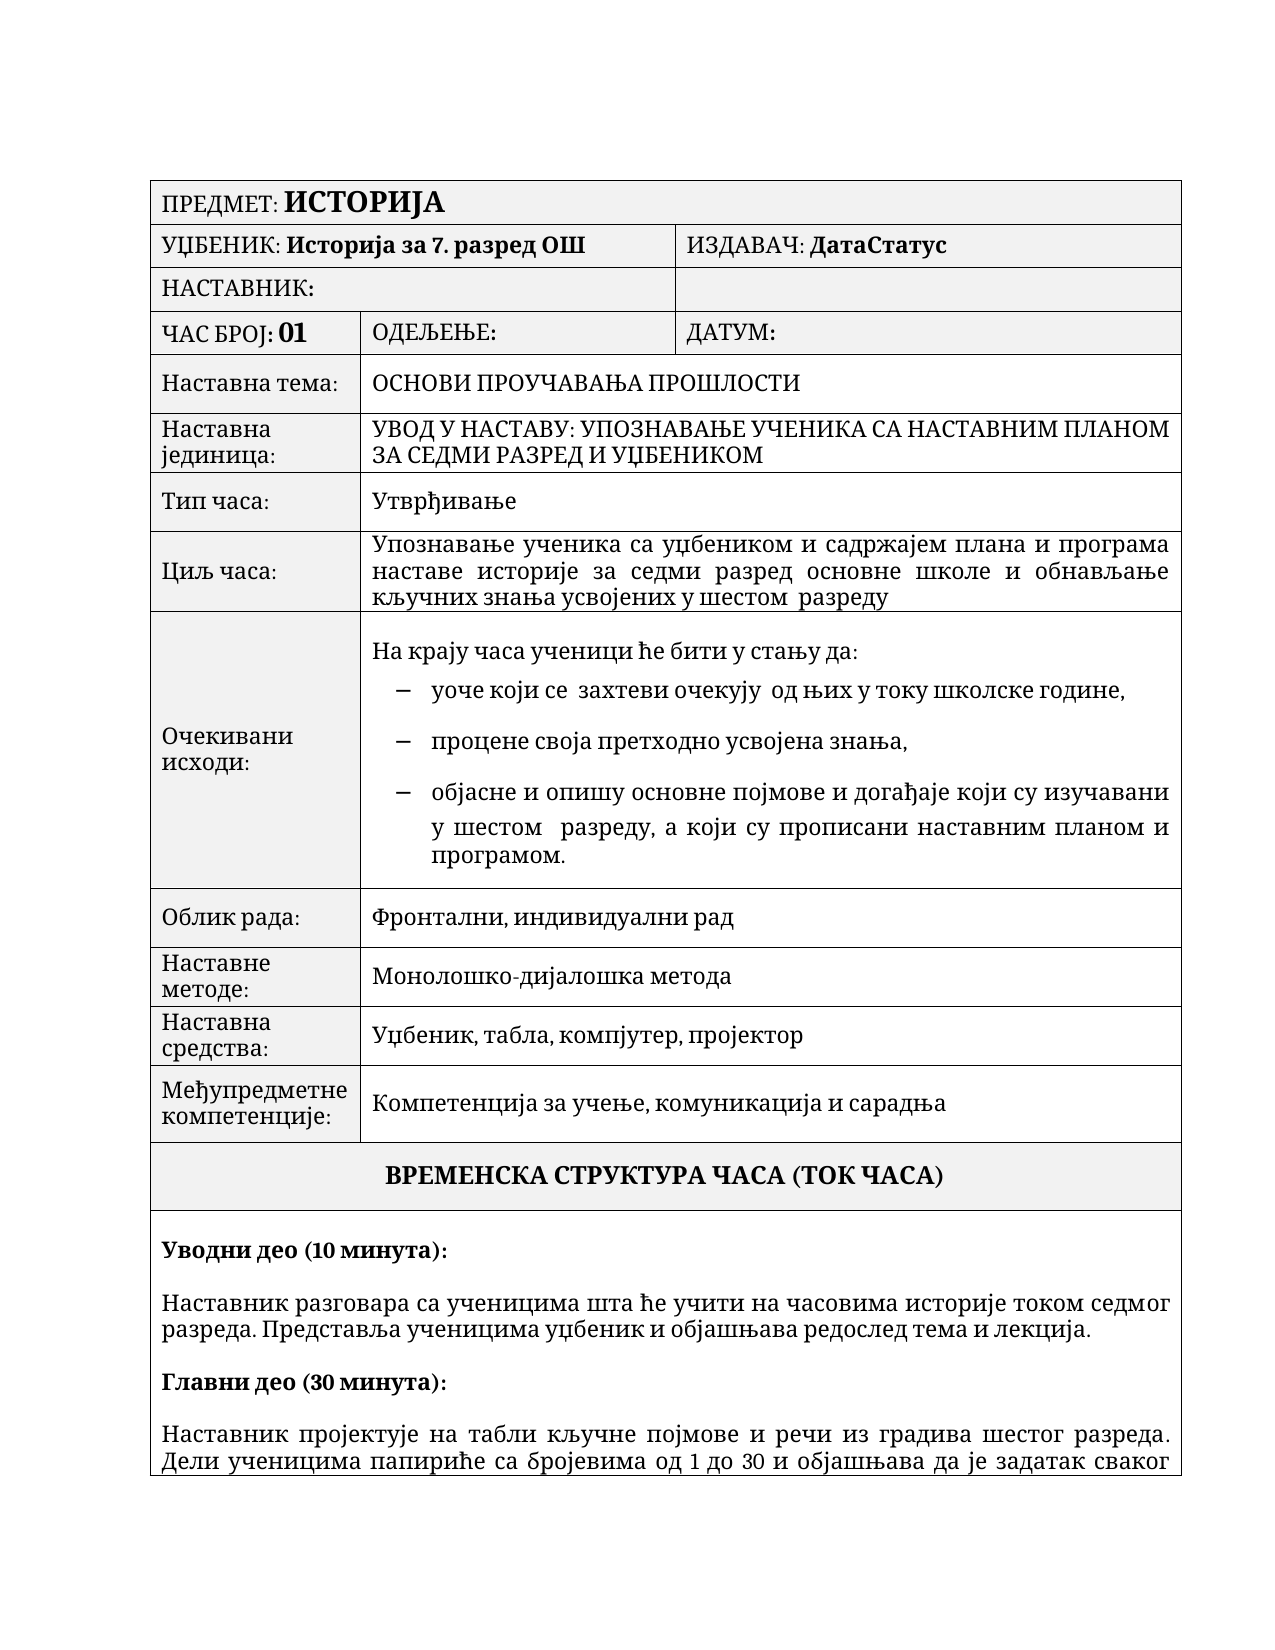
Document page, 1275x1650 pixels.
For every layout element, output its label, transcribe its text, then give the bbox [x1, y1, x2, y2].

table_cell Монолошко-дијалошка метода [361, 948, 1181, 1006]
table_cell УВОД У НАСТАВУ: УПОЗНАВАЊЕ УЧЕНИКА СА НАСТАВНИМ ПЛАНОМ ЗА СЕДМИ РАЗРЕД И УЏБЕНИКОМ [361, 414, 1181, 472]
table_cell ОДЕЉЕЊЕ: [361, 312, 675, 353]
table_cell ИЗДАВАЧ: ДатаСтатус [676, 225, 1181, 267]
table_cell [676, 268, 1181, 311]
table_cell ДАТУМ: [676, 312, 1181, 353]
table_cell Наставна средства: [151, 1007, 360, 1065]
table_cell ЧАС БРОЈ: 01 [151, 312, 360, 353]
table_cell НАСТАВНИК: [151, 268, 675, 311]
table_cell Фронтални, индивидуални рад [361, 889, 1181, 947]
table_cell Тип часа: [151, 473, 360, 531]
table_cell УЏБЕНИК: Историја за 7. разред ОШ [151, 225, 675, 267]
table_cell ВРЕМЕНСКА СТРУКТУРА ЧАСА (ТОК ЧАСА) [151, 1143, 1181, 1210]
table_header ПРЕДМЕТ: ИСТОРИЈА [151, 181, 1181, 224]
table_cell Наставна тема: [151, 355, 360, 413]
table_cell Циљ часа: [151, 532, 360, 611]
table_cell Међупредметне компетенције: [151, 1066, 360, 1142]
table_cell ОСНОВИ ПРОУЧАВАЊА ПРОШЛОСТИ [361, 355, 1181, 413]
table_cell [151, 1211, 1181, 1475]
table_cell Наставна јединица: [151, 414, 360, 472]
table_cell Утврђивање [361, 473, 1181, 531]
table_cell Уџбеник, табла, компјутер, пројектор [361, 1007, 1181, 1065]
table_cell Компетенција за учење, комуникација и сарадња [361, 1066, 1181, 1142]
table_cell На крају часа ученици ће бити у стању да: уоче који се захтеви очекују од њих у току школске године, процене своја претходно усвојена знања, објасне и опишу основне појмове и догађаје који су изучавани у шестом разреду, а који су прописани наставним планом и програмом. [361, 612, 1181, 887]
table_cell Облик рада: [151, 889, 360, 947]
table_cell Упознавање ученика са уџбеником и садржајем плана и програма наставе историје за седми разред основне школе и обнављање кључних знања усвојених у шестом разреду [361, 532, 1181, 611]
table_cell Очекивани исходи: [151, 612, 360, 887]
table_cell Наставне методе: [151, 948, 360, 1006]
